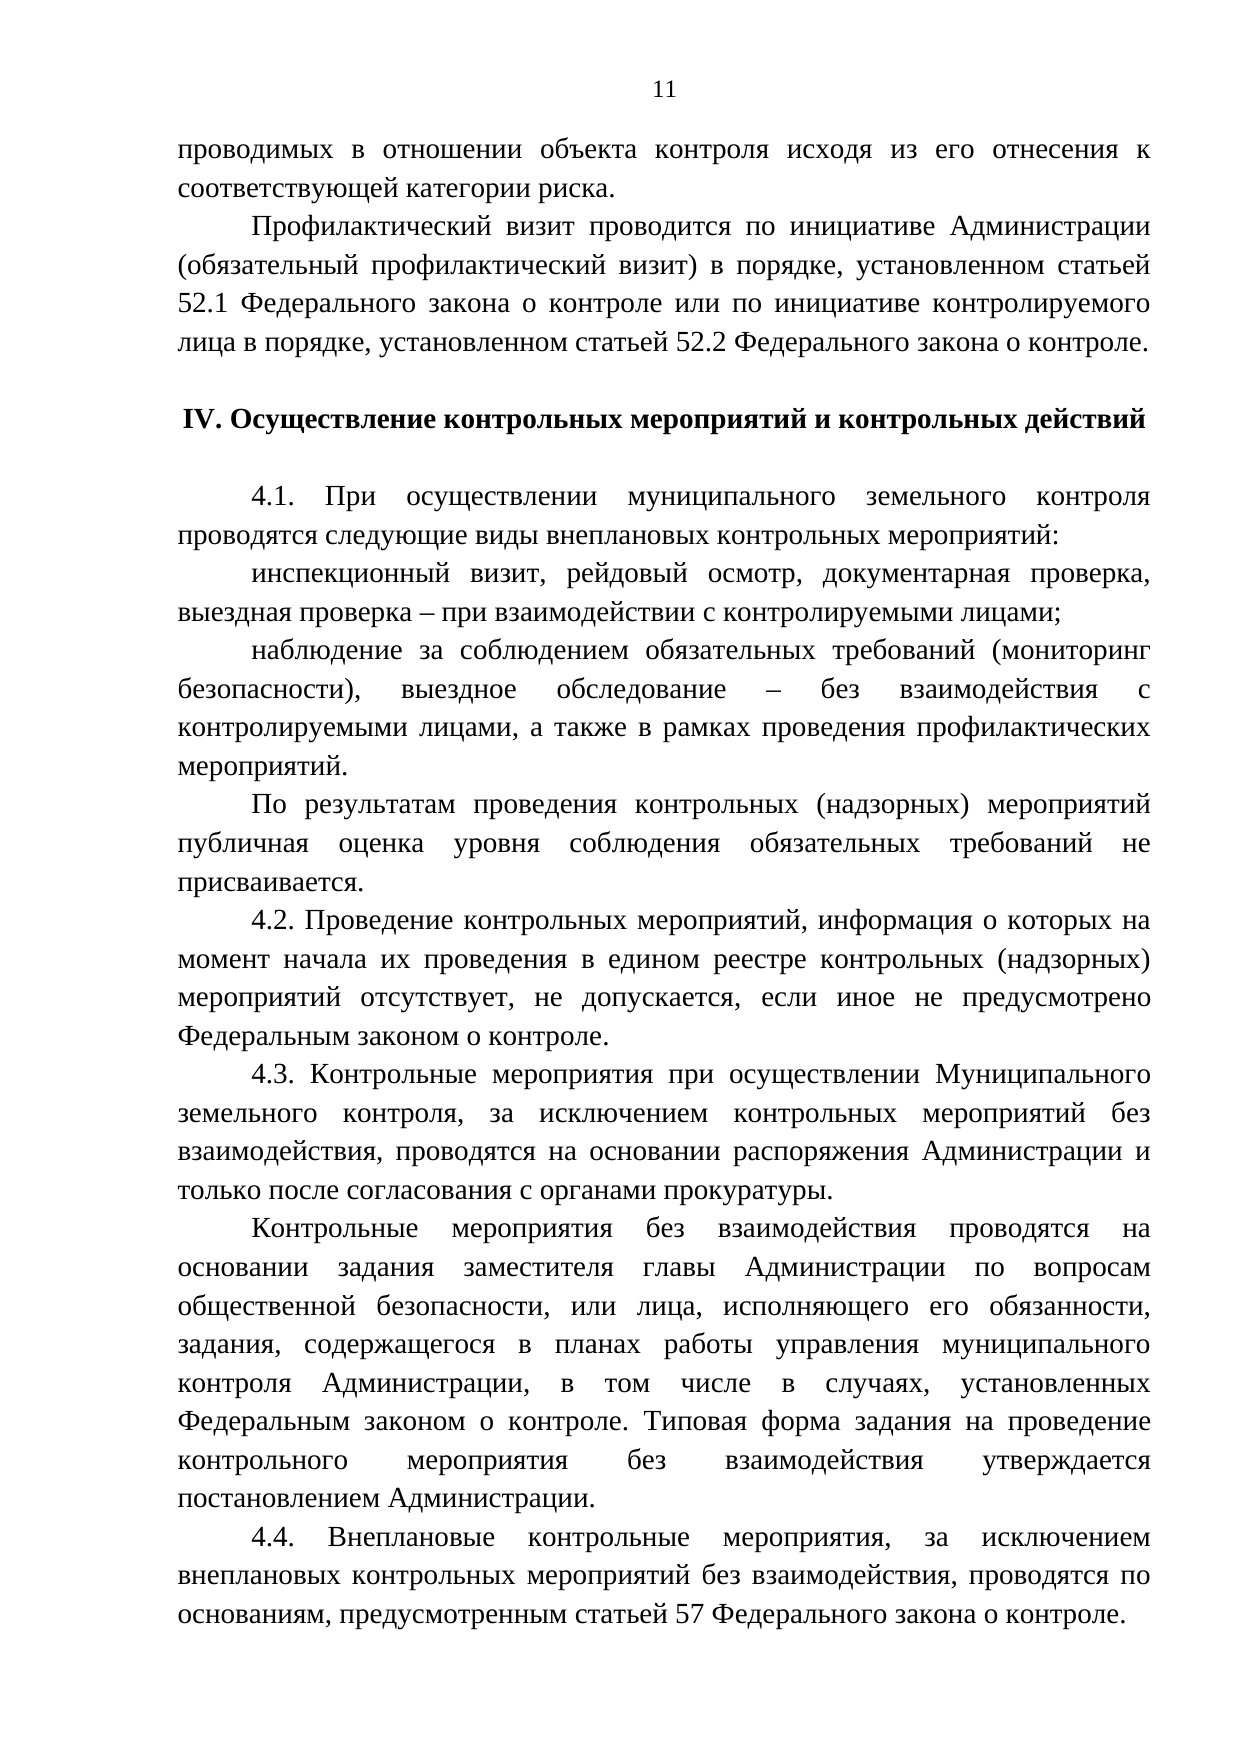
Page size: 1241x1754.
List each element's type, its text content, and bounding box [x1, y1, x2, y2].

text 4.3. Контрольные мероприятия при осуществлении Муниципального земельного контроля, за исключением контрольных мероприятий без взаимодействия, проводятся на основании распоряжения Администрации и только после согласования с органами прокуратуры. [177, 1056, 1152, 1206]
text По результатам проведения контрольных (надзорных) мероприятий публичная оценка уровня соблюдения обязательных требований не присваивается. [177, 787, 1152, 897]
text инспекционный визит, рейдовый осмотр, документарная проверка, выездная проверка – при взаимодействии с контролируемыми лицами; [177, 555, 1152, 627]
text наблюдение за соблюдением обязательных требований (мониторинг безопасности), выездное обследование – без взаимодействия с контролируемыми лицами, а также в рамках проведения профилактических мероприятий. [177, 632, 1152, 782]
text 4.4. Внеплановые контрольные мероприятия, за исключением внеплановых контрольных мероприятий без взаимодействия, проводятся по основаниям, предусмотренным статьей 57 Федерального закона о контроле. [177, 1519, 1152, 1629]
text 4.2. Проведение контрольных мероприятий, информация о которых на момент начала их проведения в едином реестре контрольных (надзорных) мероприятий отсутствует, не допускается, если иное не предусмотрено Федеральным законом о контроле. [177, 902, 1152, 1051]
text Профилактический визит проводится по инициативе Администрации (обязательный профилактический визит) в порядке, установленном статьей 52.1 Федерального закона о контроле или по инициативе контролируемого лица в порядке, установленном статьей 52.2 Федерального закона о контроле. [177, 208, 1152, 358]
text IV. Осуществление контрольных мероприятий и контрольных действий [177, 401, 1152, 435]
text 4.1. При осуществлении муниципального земельного контроля проводятся следующие виды внеплановых контрольных мероприятий: [177, 478, 1152, 550]
text Контрольные мероприятия без взаимодействия проводятся на основании задания заместителя главы Администрации по вопросам общественной безопасности, или лица, исполняющего его обязанности, задания, содержащегося в планах работы управления муниципального контроля Администрации, в том числе в случаях, установленных Федеральным законом о контроле. Типовая форма задания на проведение контрольного мероприятия без взаимодействия утверждается постановлением Администрации. [177, 1211, 1152, 1514]
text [177, 131, 1152, 203]
